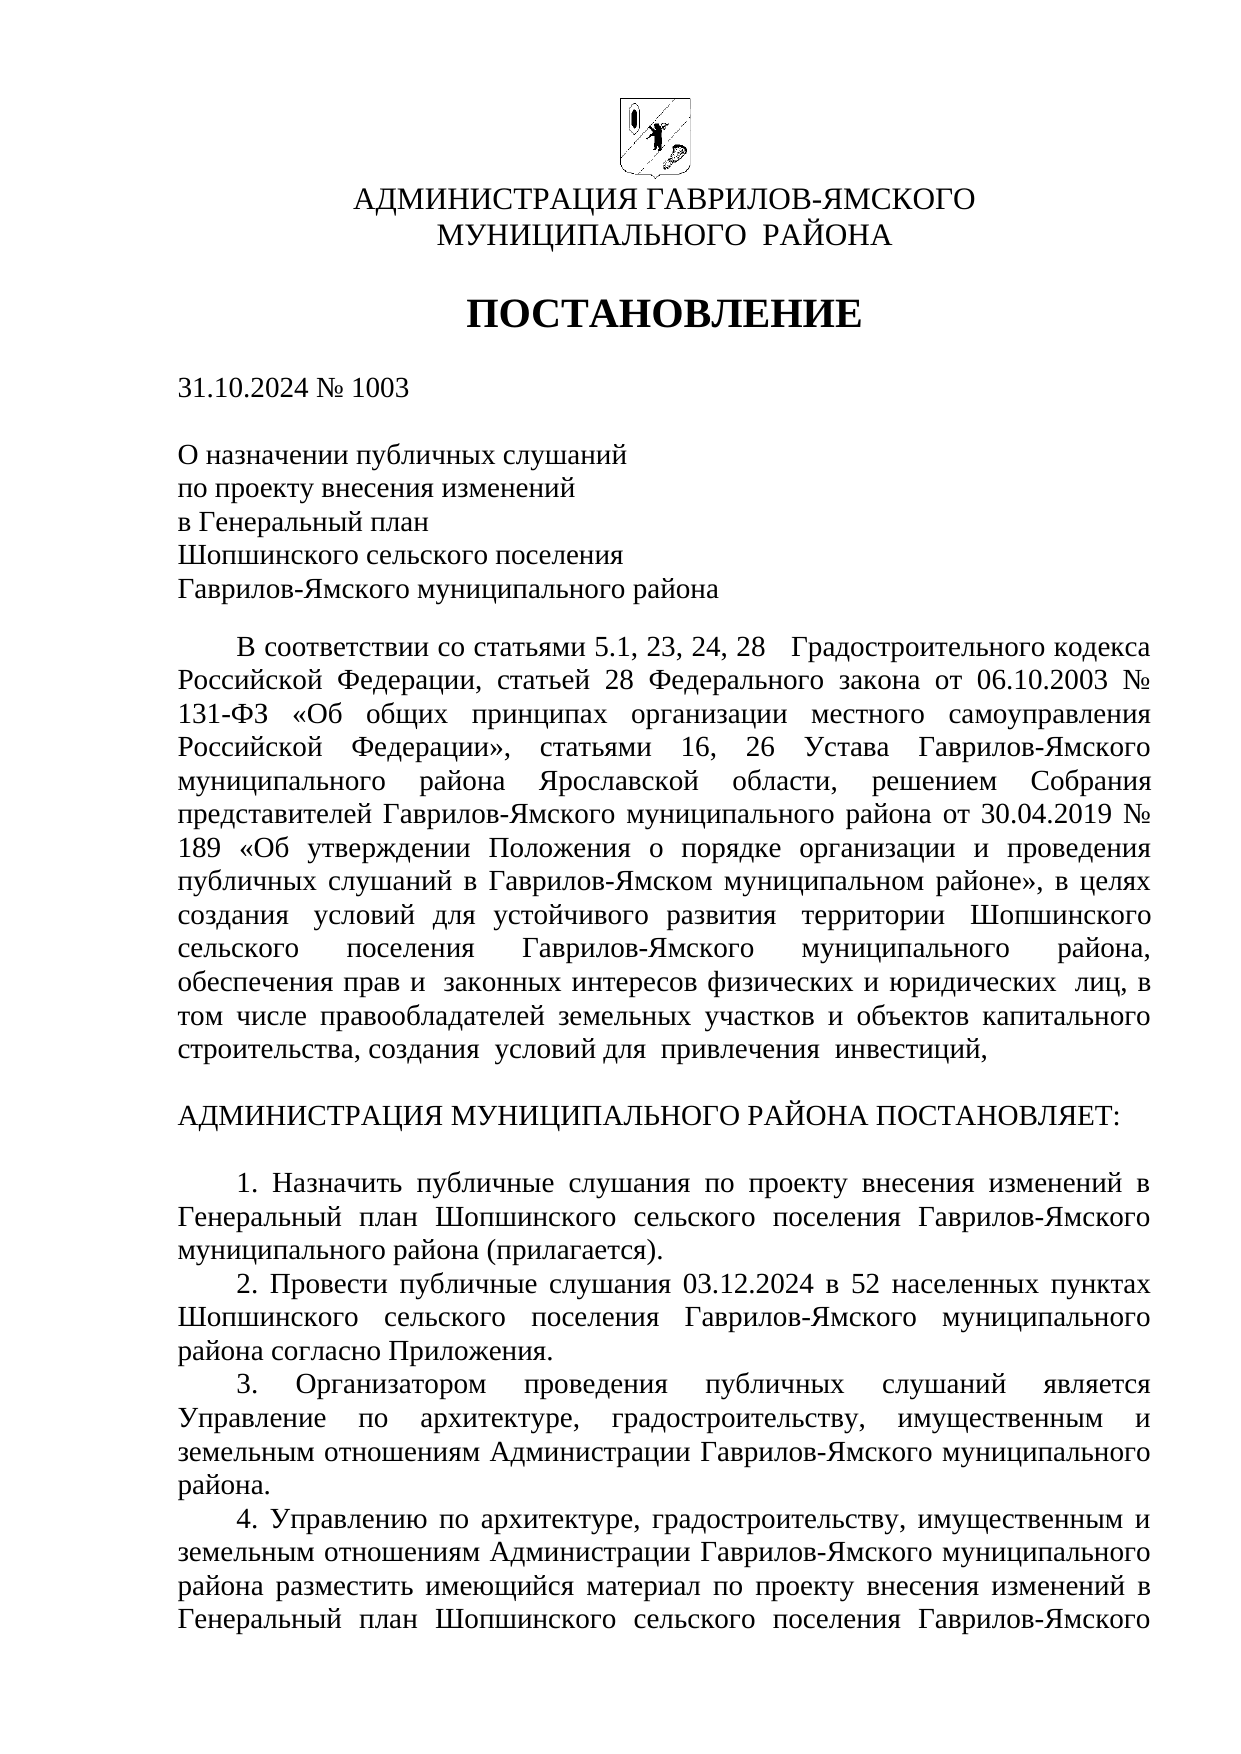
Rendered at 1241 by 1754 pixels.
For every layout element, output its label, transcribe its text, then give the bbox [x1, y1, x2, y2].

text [177, 1501, 1152, 1635]
text АДМИНИСТРАЦИЯ МУНИЦИПАЛЬНОГО РАЙОНА ПОСТАНОВЛЯЕТ: [177, 1098, 1152, 1132]
text 2. Провести публичные слушания 03.12.2024 в 52 населенных пунктах Шопшинского сельского поселения Гаврилов-Ямского муниципального района согласно Приложения. [177, 1266, 1152, 1367]
subtitle О назначении публичных слушаний [177, 437, 1152, 470]
subtitle Гаврилов-Ямского муниципального района [177, 571, 1152, 604]
text АДМИНИСТРАЦИЯ ГАВРИЛОВ-ЯМСКОГО [177, 181, 1152, 216]
subtitle Шопшинского сельского поселения [177, 537, 1152, 571]
text МУНИЦИПАЛЬНОГО РАЙОНА [177, 216, 1152, 252]
text В соответствии со статьями 5.1, 23, 24, 28 Градостроительного кодекса Российской Федерации, статьей 28 Федерального закона от 06.10.2003 № 131-ФЗ «Об общих принципах организации местного самоуправления Российской Федерации», статьями 16, 26 Устава Гаврилов-Ямского муниципального района Ярославской области, решением Собрания представителей Гаврилов-Ямского муниципального района от 30.04.2019 № 189 «Об утверждении Положения о порядке организации и проведения публичных слушаний в Гаврилов-Ямском муниципальном районе», в целях создания условий для устойчивого развития территории Шопшинского сельского поселения Гаврилов-Ямского муниципального района, обеспечения прав и законных интересов физических и юридических лиц, в том числе правообладателей земельных участков и объектов капитального строительства, создания условий для привлечения инвестиций, [177, 629, 1152, 1065]
picture [620, 98, 691, 179]
text 1. Назначить публичные слушания по проекту внесения изменений в Генеральный план Шопшинского сельского поселения Гаврилов-Ямского муниципального района (прилагается). [177, 1165, 1152, 1266]
subtitle в Генеральный план [177, 504, 1152, 537]
text ПОСТАНОВЛЕНИЕ [177, 288, 1152, 336]
text 31.10.2024 № 1003 [177, 370, 1152, 403]
subtitle по проекту внесения изменений [177, 470, 1152, 504]
text 3. Организатором проведения публичных слушаний является Управление по архитектуре, градостроительству, имущественным и земельным отношениям Администрации Гаврилов-Ямского муниципального района. [177, 1367, 1152, 1501]
